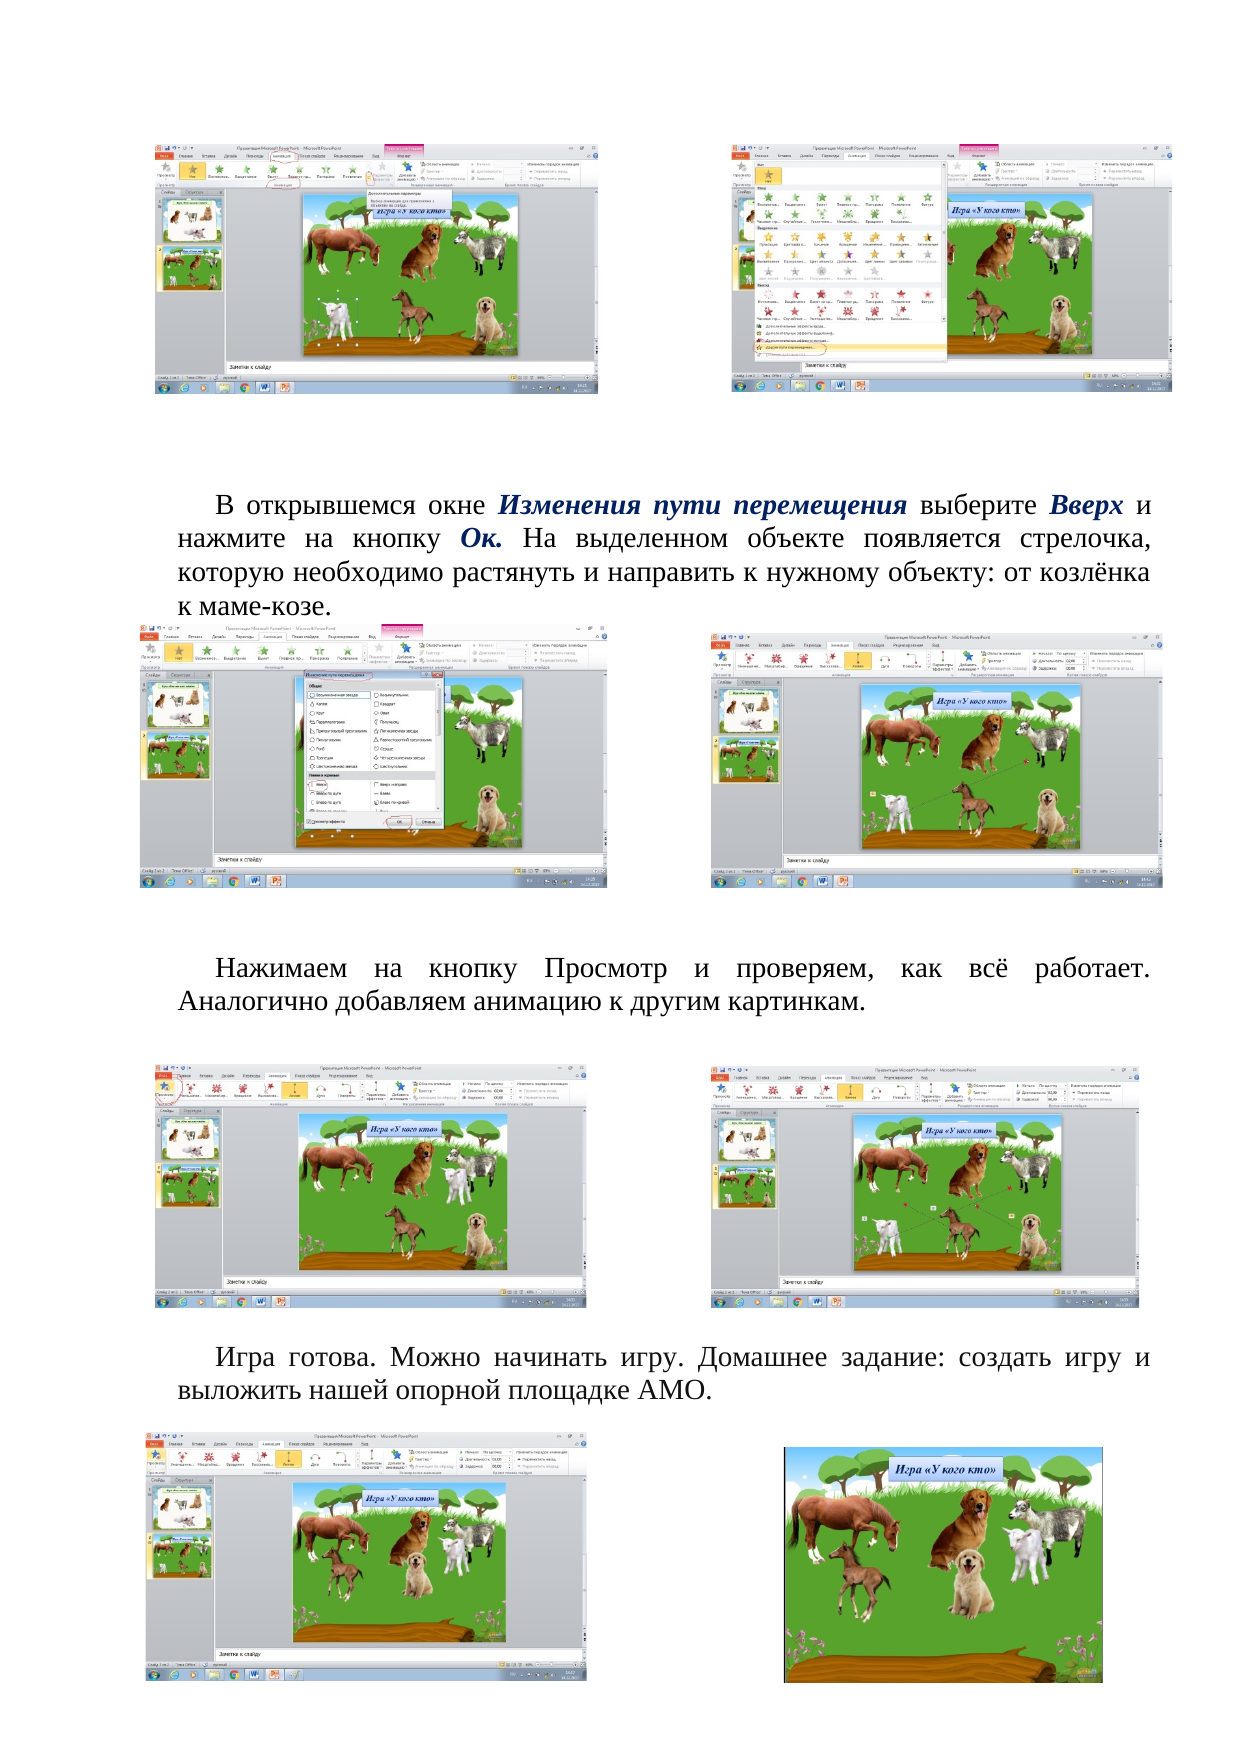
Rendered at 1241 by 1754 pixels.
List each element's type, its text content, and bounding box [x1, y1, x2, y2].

picture [155, 144, 599, 394]
text Игра готова. Можно начинать игру. Домашнее задание: создать игру и выложить нашей опорной площадке АМО. [177, 1339, 1152, 1406]
text В открывшемся окне Изменения пути перемещения выберите Вверх и нажмите на кнопку Ок. На выделенном объекте появляется стрелочка, которую необходимо растянуть и направить к нужному объекту: от козлёнка к маме-козе. [177, 487, 1152, 621]
picture [783, 1447, 1103, 1683]
picture [155, 1064, 587, 1308]
picture [711, 633, 1163, 888]
picture [711, 1066, 1140, 1308]
text Нажимаем на кнопку Просмотр и проверяем, как всё работает. Аналогично добавляем анимацию к другим картинкам. [177, 950, 1152, 1017]
picture [139, 624, 608, 888]
picture [145, 1432, 587, 1681]
picture [731, 144, 1173, 392]
